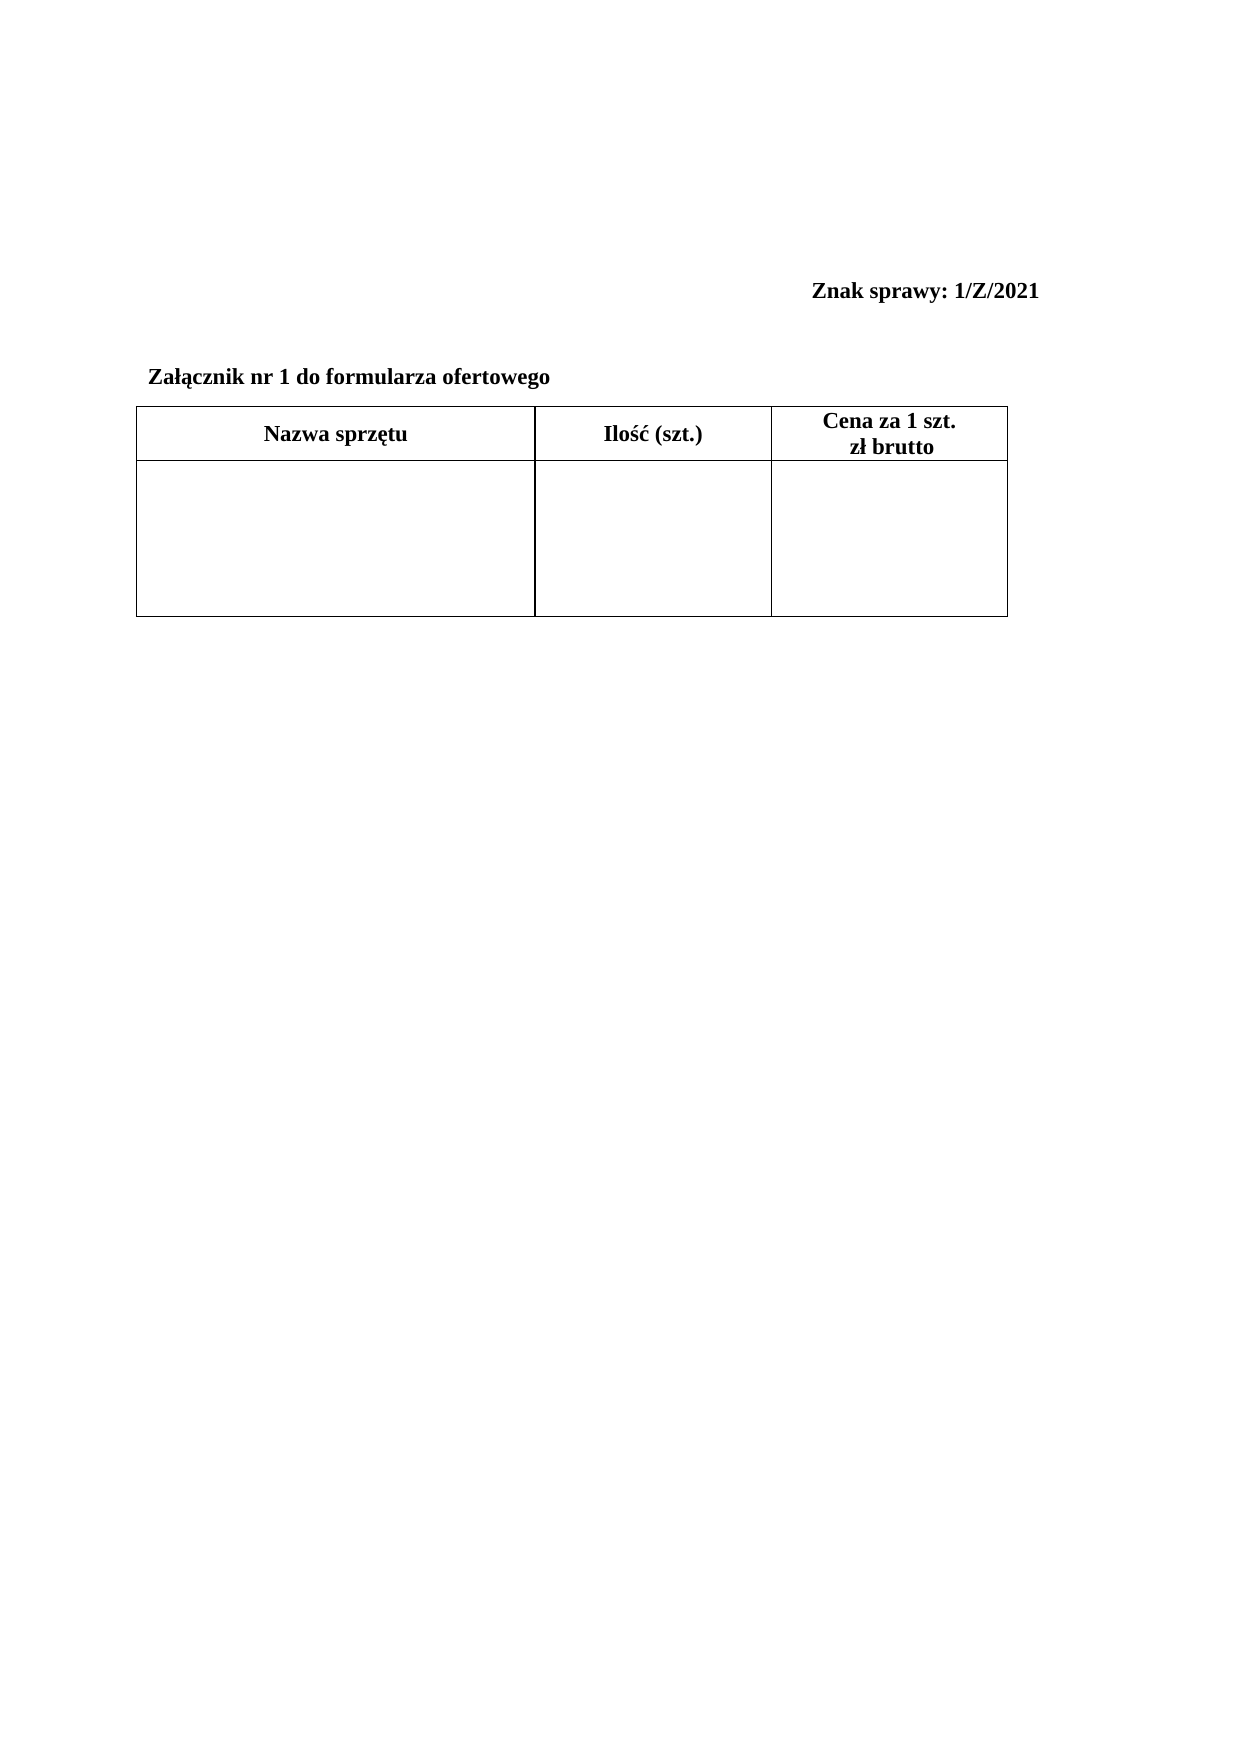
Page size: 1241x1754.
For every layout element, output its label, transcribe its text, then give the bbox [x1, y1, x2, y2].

table_header Cena za 1 szt. zł brutto [772, 407, 1007, 459]
table_cell [772, 461, 1007, 616]
table_header Ilość (szt.) [536, 407, 771, 459]
text Załącznik nr 1 do formularza ofertowego [148, 363, 1093, 389]
table_cell [137, 461, 534, 616]
table_cell [536, 461, 771, 616]
text Znak sprawy: 1/Z/2021 [148, 277, 1093, 303]
table_header Nazwa sprzętu [137, 407, 534, 459]
